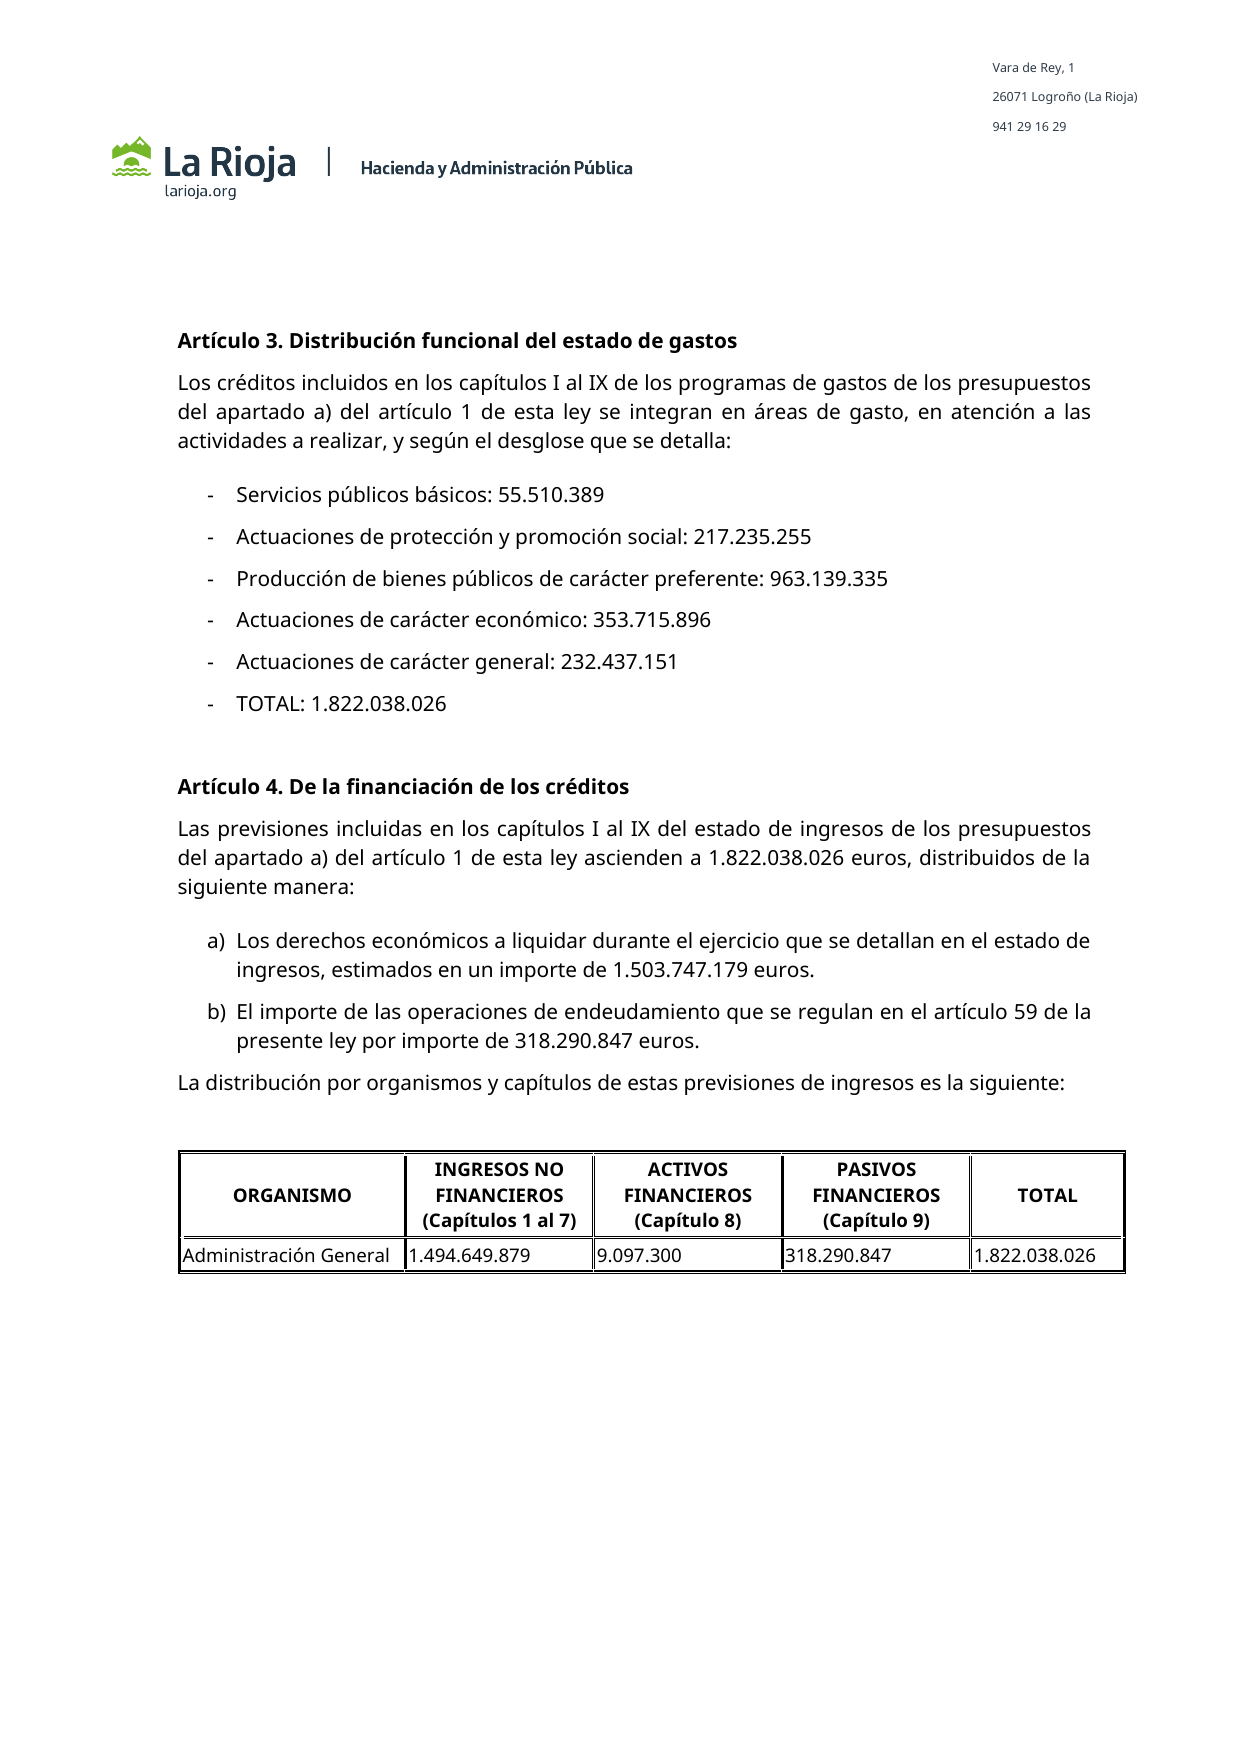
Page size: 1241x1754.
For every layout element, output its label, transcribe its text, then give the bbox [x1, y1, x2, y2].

list Producción de bienes públicos de carácter preferente: 963.139.335 [207, 563, 1092, 592]
table_cell 1.494.649.879 [405, 1239, 594, 1270]
table_header PASIVOS FINANCIEROS (Capítulo 9) [782, 1154, 971, 1236]
list El importe de las operaciones de endeudamiento que se regulan en el artículo 59 de la presente ley por importe de 318.290.847 euros. [207, 996, 1092, 1054]
table_cell 318.290.847 [782, 1239, 971, 1270]
text La distribución por organismos y capítulos de estas previsiones de ingresos es la siguiente: [177, 1067, 1092, 1096]
table_cell Administración General [180, 1236, 405, 1270]
text Los créditos incluidos en los capítulos I al IX de los programas de gastos de los presupuestos del apartado a) del artículo 1 de esta ley se integran en áreas de gasto, en atención a las actividades a realizar, y según el desglose que se detalla: [177, 367, 1092, 454]
subtitle Artículo 4. De la financiación de los créditos [177, 771, 1092, 800]
table_header INGRESOS NO FINANCIEROS (Capítulos 1 al 7) [405, 1154, 594, 1236]
table_header ACTIVOS FINANCIEROS (Capítulo 8) [594, 1152, 782, 1236]
subtitle Artículo 3. Distribución funcional del estado de gastos [177, 325, 1092, 354]
text Las previsiones incluidas en los capítulos I al IX del estado de ingresos de los presupuestos del apartado a) del artículo 1 de esta ley ascienden a 1.822.038.026 euros, distribuidos de la siguiente manera: [177, 813, 1092, 900]
picture [19, 58, 1241, 296]
table_cell 9.097.300 [594, 1239, 782, 1270]
list Actuaciones de carácter económico: 353.715.896 [207, 604, 1092, 633]
table_header ORGANISMO [181, 1152, 405, 1236]
table_cell 1.822.038.026 [971, 1236, 1124, 1270]
list TOTAL: 1.822.038.026 [207, 688, 1092, 717]
list Actuaciones de carácter general: 232.437.151 [207, 646, 1092, 675]
list Los derechos económicos a liquidar durante el ejercicio que se detallan en el estado de ingresos, estimados en un importe de 1.503.747.179 euros. [207, 925, 1092, 983]
table_header TOTAL [971, 1154, 1123, 1236]
list Actuaciones de protección y promoción social: 217.235.255 [207, 521, 1092, 550]
list Servicios públicos básicos: 55.510.389 [207, 479, 1092, 508]
